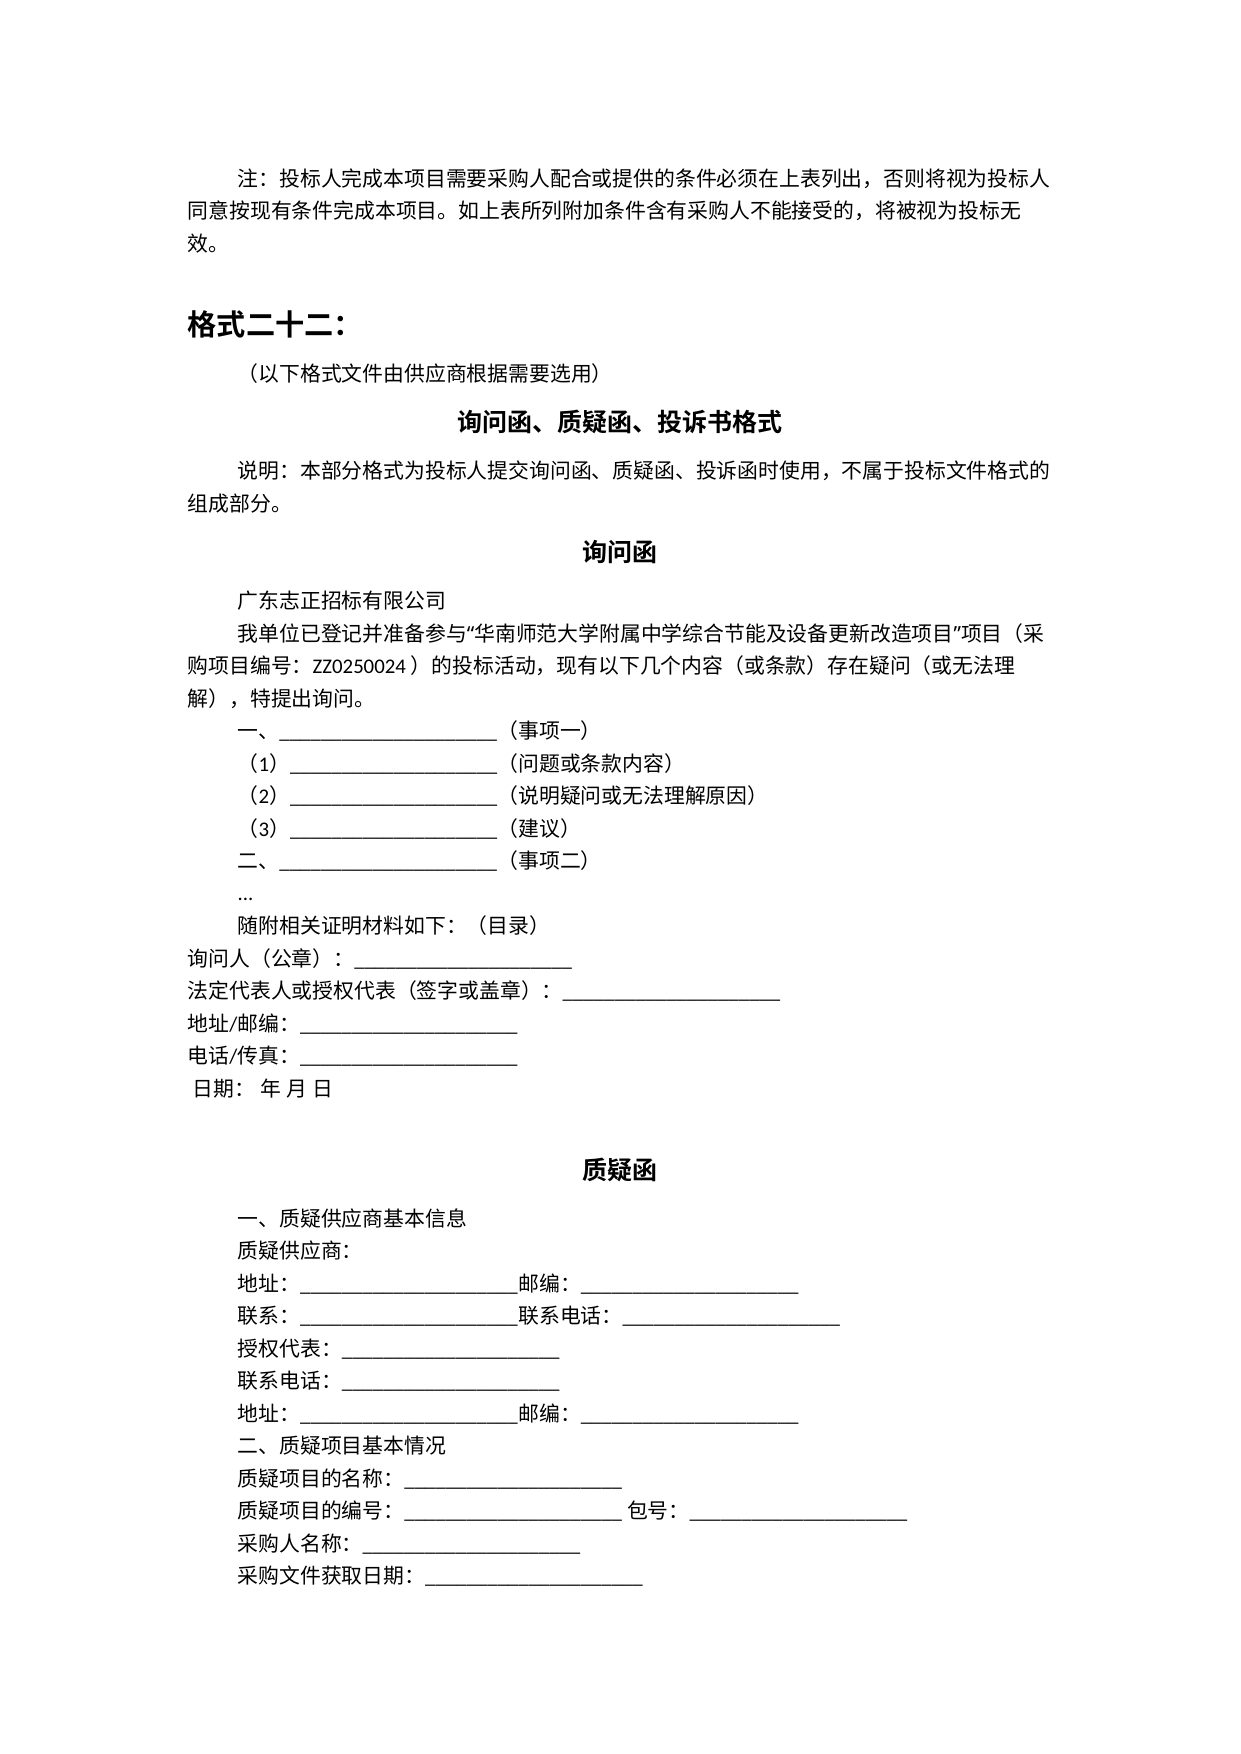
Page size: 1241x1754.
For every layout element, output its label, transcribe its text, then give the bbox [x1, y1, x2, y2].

text 二、质疑项目基本情况 [187, 1429, 1053, 1462]
text 询问函、质疑函、投诉书格式 [187, 389, 1053, 454]
text 质疑项目的名称：_____________________ [187, 1462, 1053, 1494]
text 质疑供应商： [187, 1234, 1053, 1267]
text 电话/传真：_____________________ [187, 1039, 1053, 1072]
text 地址：_____________________邮编：_____________________ [187, 1267, 1053, 1299]
text ... [187, 877, 1053, 909]
text 说明：本部分格式为投标人提交询问函、质疑函、投诉函时使用，不属于投标文件格式的组成部分。 [187, 454, 1053, 519]
text 询问人（公章）：_____________________ [187, 942, 1053, 974]
text （1）____________________（问题或条款内容） [187, 747, 1053, 779]
text 注：投标人完成本项目需要采购人配合或提供的条件必须在上表列出，否则将视为投标人同意按现有条件完成本项目。如上表所列附加条件含有采购人不能接受的，将被视为投标无效。 [187, 162, 1053, 259]
text 联系：_____________________联系电话：_____________________ [187, 1299, 1053, 1332]
text （2）____________________（说明疑问或无法理解原因） [187, 779, 1053, 812]
text 采购文件获取日期：_____________________ [187, 1559, 1053, 1592]
text 二、_____________________（事项二） [187, 844, 1053, 877]
text 地址：_____________________邮编：_____________________ [187, 1397, 1053, 1429]
text 法定代表人或授权代表（签字或盖章）：_____________________ [187, 974, 1053, 1007]
text 质疑项目的编号：_____________________ 包号：_____________________ [187, 1494, 1053, 1527]
text 一、质疑供应商基本信息 [187, 1202, 1053, 1234]
text 随附相关证明材料如下：（目录） [187, 909, 1053, 942]
text 一、_____________________（事项一） [187, 714, 1053, 747]
text 联系电话：_____________________ [187, 1364, 1053, 1397]
text 询问函 [187, 519, 1053, 584]
text 质疑函 [187, 1137, 1053, 1202]
text （3）____________________（建议） [187, 812, 1053, 844]
text 日期： 年 月 日 [187, 1072, 1053, 1104]
text 地址/邮编：_____________________ [187, 1007, 1053, 1039]
text （以下格式文件由供应商根据需要选用） [187, 357, 1053, 389]
text 格式二十二： [187, 292, 1053, 357]
text 授权代表：_____________________ [187, 1332, 1053, 1364]
text 我单位已登记并准备参与“华南师范大学附属中学综合节能及设备更新改造项目”项目（采购项目编号：ZZ0250024 ）的投标活动，现有以下几个内容（或条款）存在疑问（或无法理解），特提出询问。 [187, 617, 1053, 714]
text 广东志正招标有限公司 [187, 584, 1053, 617]
text 采购人名称：_____________________ [187, 1527, 1053, 1559]
